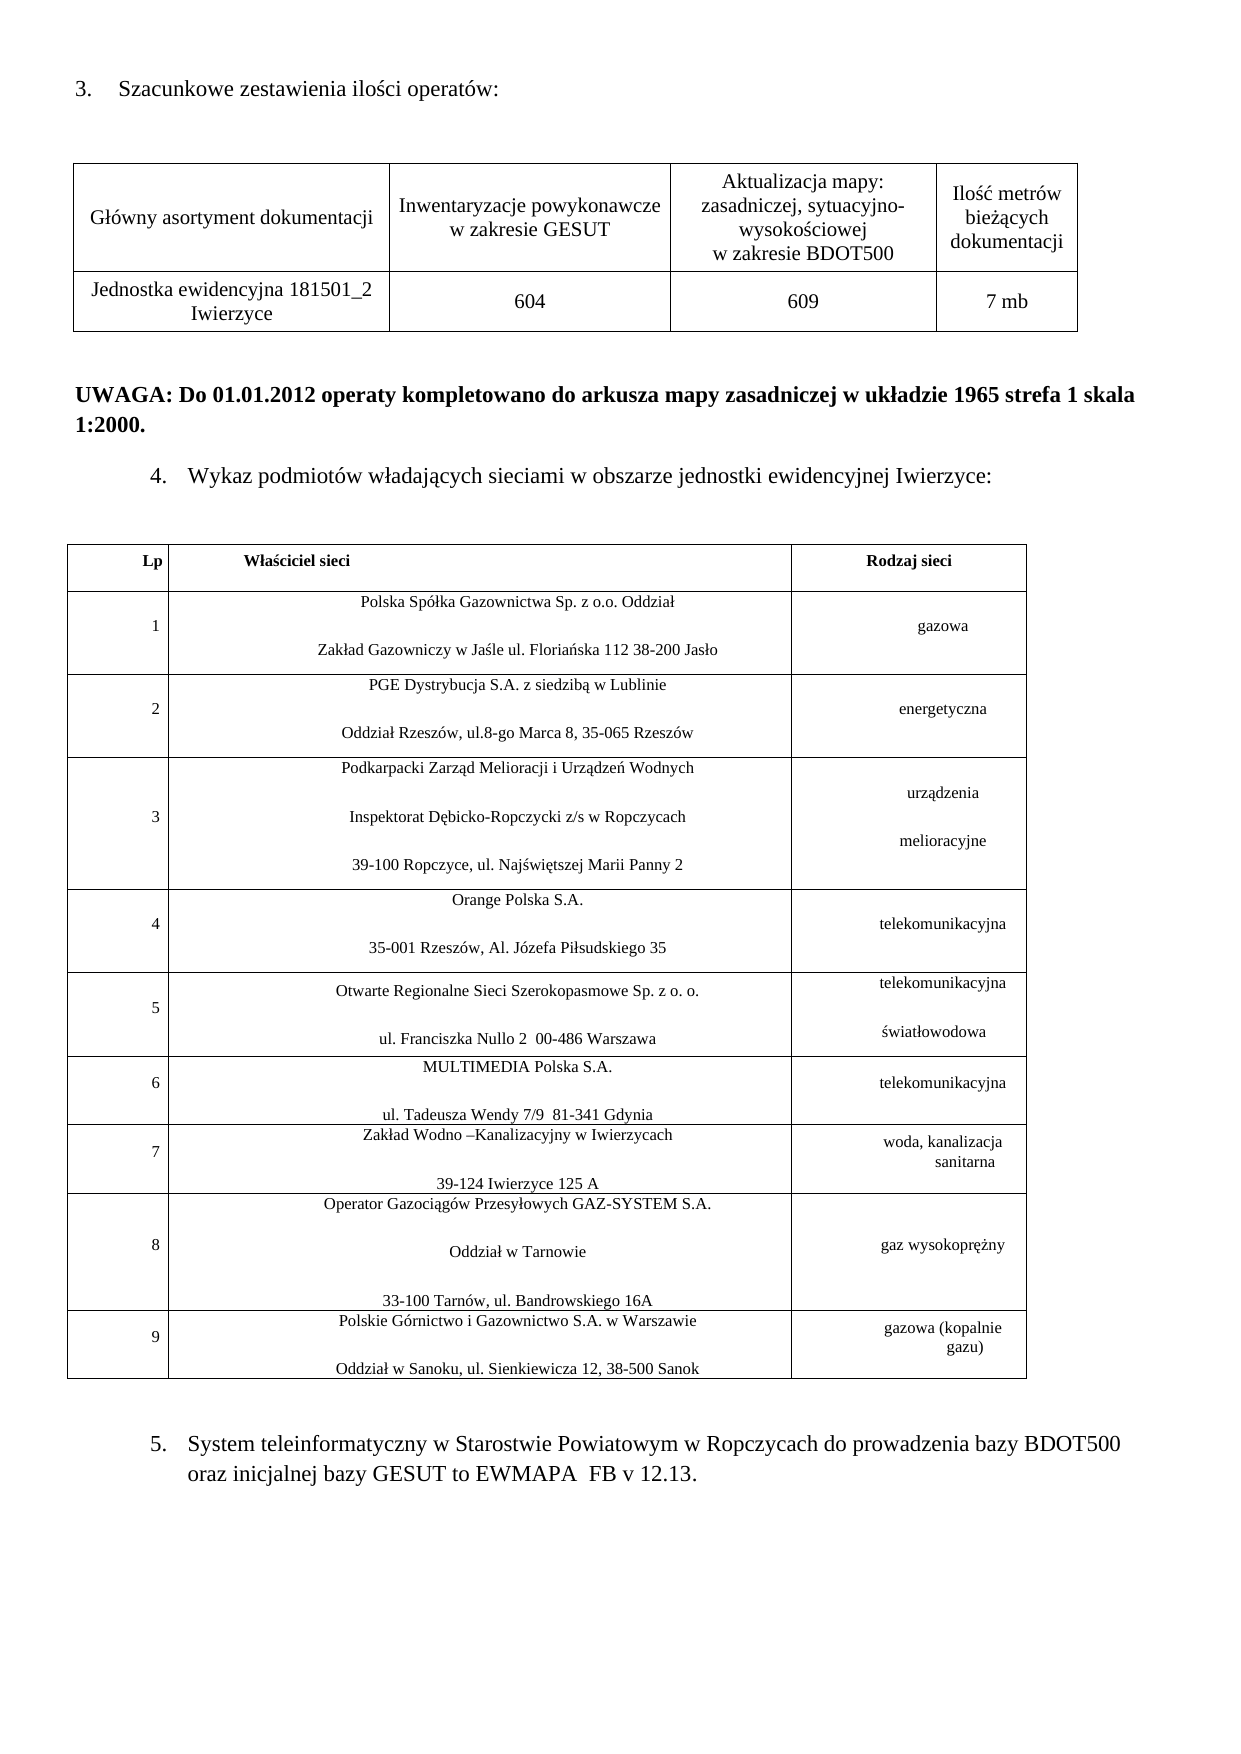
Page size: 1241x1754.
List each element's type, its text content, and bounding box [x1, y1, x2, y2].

table_header Właściciel sieci [169, 545, 791, 591]
table_cell gaz wysokoprężny [792, 1194, 1026, 1309]
table_cell Polska Spółka Gazownictwa Sp. z o.o. Oddział Zakład Gazowniczy w Jaśle ul. Floriańska 112 38-200 Jasło [169, 592, 791, 674]
table_cell Operator Gazociągów Przesyłowych GAZ-SYSTEM S.A. Oddział w Tarnowie 33-100 Tarnów, ul. Bandrowskiego 16A [169, 1194, 791, 1309]
table_cell 4 [68, 890, 168, 972]
table_cell telekomunikacyjna światłowodowa [792, 973, 1026, 1056]
table_cell 1 [68, 592, 168, 674]
table_cell gazowa (kopalnie gazu) [792, 1311, 1026, 1378]
table_cell urządzenia melioracyjne [792, 758, 1026, 889]
table_cell 8 [68, 1194, 168, 1309]
table_cell 7 mb [937, 272, 1077, 331]
list System teleinformatyczny w Starostwie Powiatowym w Ropczycach do prowadzenia bazy BDOT500 oraz inicjalnej bazy GESUT to EWMAPA FB v 12.13. [150, 1430, 1165, 1487]
table_cell woda, kanalizacja sanitarna [792, 1125, 1026, 1193]
table_cell Jednostka ewidencyjna 181501_2 Iwierzyce [74, 272, 389, 331]
table_cell 6 [68, 1057, 168, 1124]
table_header Aktualizacja mapy: zasadniczej, sytuacyjno-wysokościowej w zakresie BDOT500 [671, 164, 936, 271]
table_cell Otwarte Regionalne Sieci Szerokopasmowe Sp. z o. o. ul. Franciszka Nullo 2 00-486 Warszawa [169, 973, 791, 1056]
table_cell Podkarpacki Zarząd Melioracji i Urządzeń Wodnych Inspektorat Dębicko-Ropczycki z/s w Ropczycach 39-100 Ropczyce, ul. Najświętszej Marii Panny 2 [169, 758, 791, 889]
text UWAGA: Do 01.01.2012 operaty kompletowano do arkusza mapy zasadniczej w układzie 1965 strefa 1 skala 1:2000. [75, 381, 1165, 438]
table_cell gazowa [792, 592, 1026, 674]
list Wykaz podmiotów władających sieciami w obszarze jednostki ewidencyjnej Iwierzyce: [150, 462, 1165, 489]
list Szacunkowe zestawienia ilości operatów: [75, 75, 1165, 101]
table_cell 609 [671, 272, 936, 331]
table_header Rodzaj sieci [792, 545, 1026, 591]
table_cell 7 [68, 1125, 168, 1193]
table_header Lp [68, 545, 168, 591]
table_cell PGE Dystrybucja S.A. z siedzibą w Lublinie Oddział Rzeszów, ul.8-go Marca 8, 35-065 Rzeszów [169, 675, 791, 757]
table_header Ilość metrów bieżących dokumentacji [937, 164, 1077, 271]
table_cell Orange Polska S.A. 35-001 Rzeszów, Al. Józefa Piłsudskiego 35 [169, 890, 791, 972]
table_cell MULTIMEDIA Polska S.A. ul. Tadeusza Wendy 7/9 81-341 Gdynia [169, 1057, 791, 1124]
table_cell Polskie Górnictwo i Gazownictwo S.A. w Warszawie Oddział w Sanoku, ul. Sienkiewicza 12, 38-500 Sanok [169, 1311, 791, 1378]
table_cell Zakład Wodno –Kanalizacyjny w Iwierzycach 39-124 Iwierzyce 125 A [169, 1125, 791, 1193]
table_cell 2 [68, 675, 168, 757]
table_cell 3 [68, 758, 168, 889]
table_cell 9 [68, 1311, 168, 1378]
table_cell 5 [68, 973, 168, 1056]
table_cell energetyczna [792, 675, 1026, 757]
table_header Inwentaryzacje powykonawcze w zakresie GESUT [390, 164, 670, 271]
table_header Główny asortyment dokumentacji [74, 164, 389, 271]
table_cell telekomunikacyjna [792, 890, 1026, 972]
table_cell 604 [390, 272, 670, 331]
table_cell telekomunikacyjna [792, 1057, 1026, 1124]
